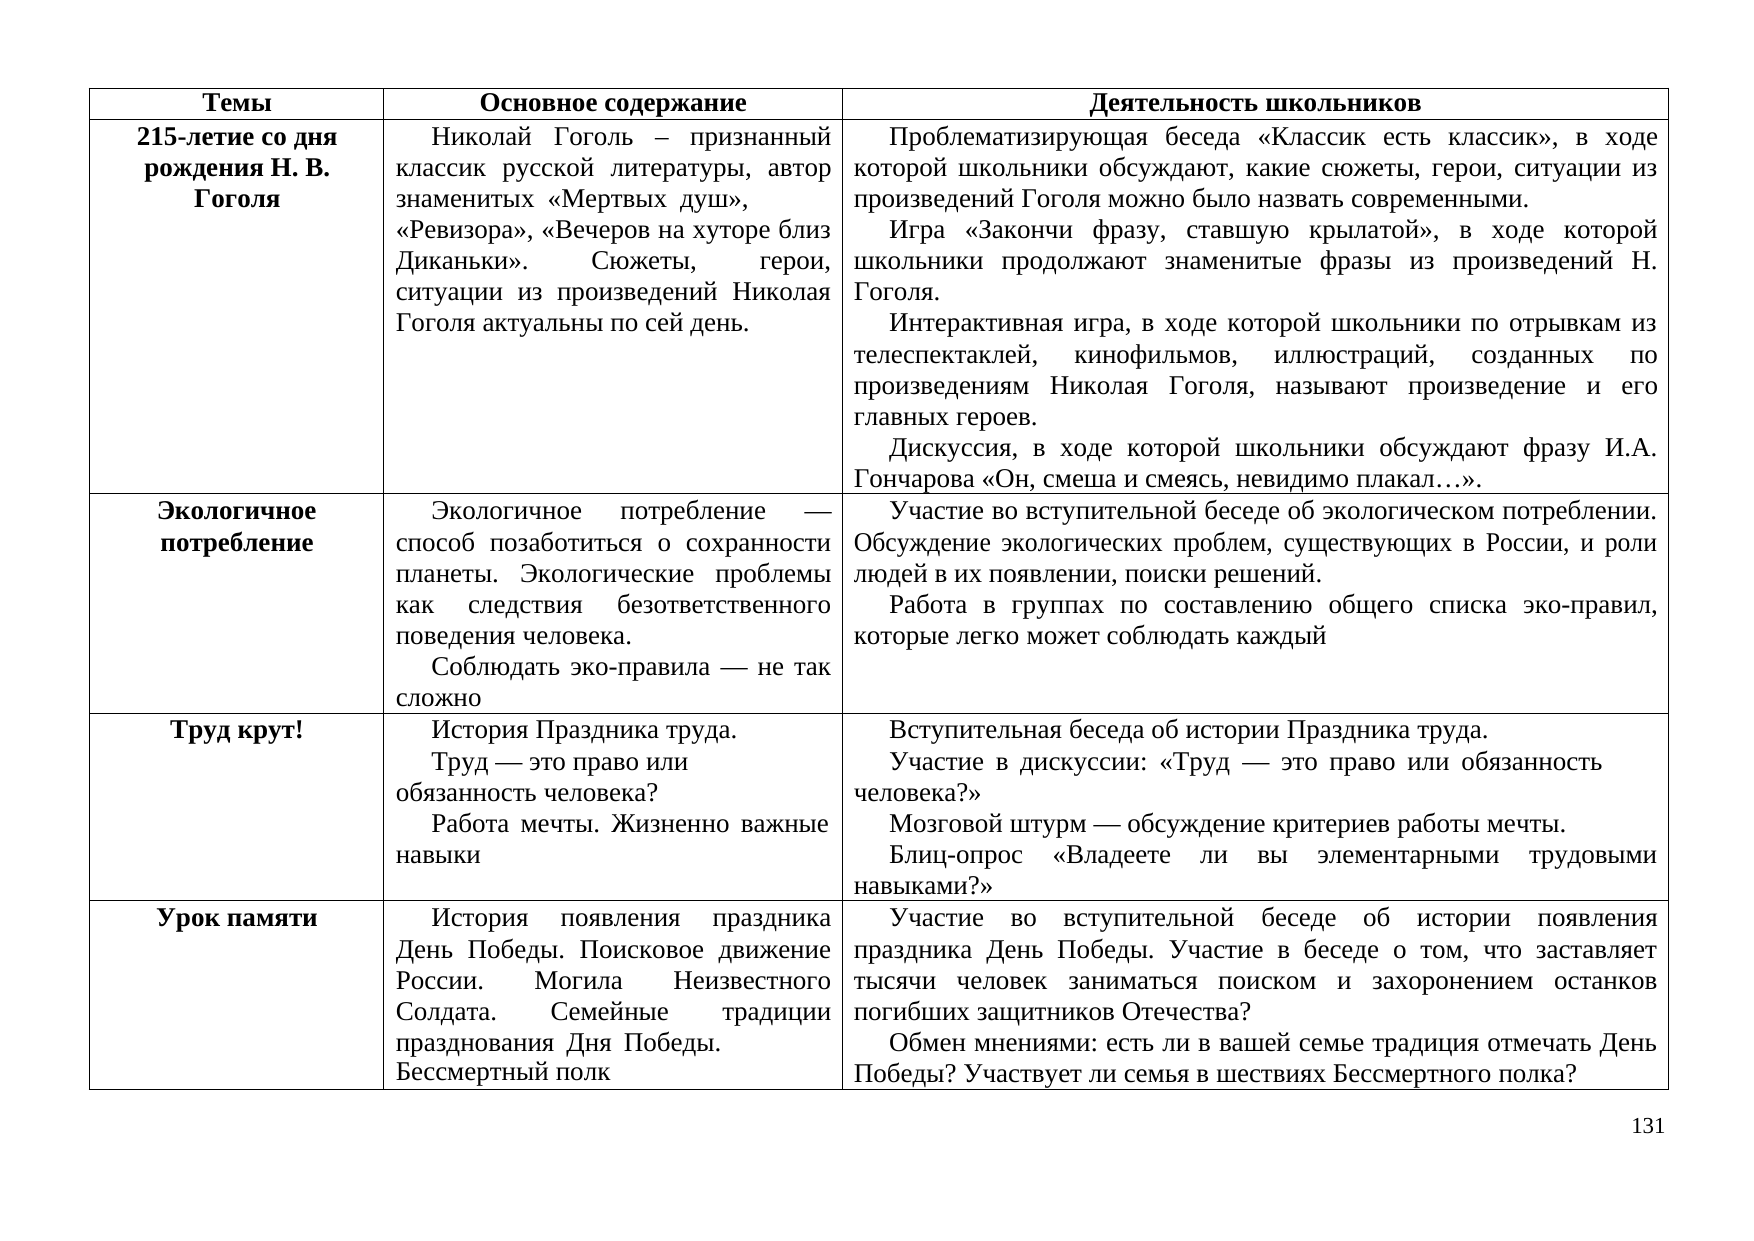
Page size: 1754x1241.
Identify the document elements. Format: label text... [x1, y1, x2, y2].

table_header Темы [90, 89, 383, 118]
table_cell Проблематизирующая беседа «Классик есть классик», в ходе которой школьники обсуждают, какие сюжеты, герои, ситуации из произведений Гоголя можно было назвать современными. Игра «Закончи фразу, ставшую крылатой», в ходе которой школьники продолжают знаменитые фразы из произведений Н. Гоголя. Интерактивная игра, в ходе которой школьники по отрывкам из телеспектаклей, кинофильмов, иллюстраций, созданных по произведениям Николая Гоголя, называют произведение и его главных героев. Дискуссия, в ходе которой школьники обсуждают фразу И.А. Гончарова «Он, смеша и смеясь, невидимо плакал…». [843, 120, 1668, 493]
table_cell 215-летие со дня рождения Н. В. Гоголя [90, 120, 383, 493]
table_header Основное содержание [384, 89, 842, 118]
table_cell История появления праздника День Победы. Поисковое движение России. Могила Неизвестного Солдата. Семейные традиции празднования Дня Победы. Бессмертный полк [384, 901, 842, 1089]
table_cell Экологичное потребление — способ позаботиться о сохранности планеты. Экологические проблемы как следствия безответственного поведения человека. Соблюдать эко-правила — не так сложно [384, 494, 842, 713]
table_cell Николай Гоголь – признанный классик русской литературы, автор знаменитых «Мертвых душ», «Ревизора», «Вечеров на хуторе близ Диканьки». Сюжеты, герои, ситуации из произведений Николая Гоголя актуальны по сей день. [384, 120, 842, 493]
table_cell Экологичное потребление [90, 494, 383, 713]
table_cell История Праздника труда. Труд — это право или обязанность человека? Работа мечты. Жизненно важные навыки [384, 714, 842, 900]
table_cell Участие во вступительной беседе об истории появления праздника День Победы. Участие в беседе о том, что заставляет тысячи человек заниматься поиском и захоронением останков погибших защитников Отечества? Обмен мнениями: есть ли в вашей семье традиция отмечать День Победы? Участвует ли семья в шествиях Бессмертного полка? [843, 901, 1668, 1089]
table_cell Урок памяти [90, 901, 383, 1089]
table_header Деятельность школьников [843, 89, 1668, 118]
table_cell Труд крут! [90, 714, 383, 900]
table_cell Вступительная беседа об истории Праздника труда. Участие в дискуссии: «Труд — это право или обязанность человека?» Мозговой штурм — обсуждение критериев работы мечты. Блиц-опрос «Владеете ли вы элементарными трудовыми навыками?» [843, 714, 1668, 900]
table_cell Участие во вступительной беседе об экологическом потреблении. Обсуждение экологических проблем, существующих в России, и роли людей в их появлении, поиски решений. Работа в группах по составлению общего списка эко-правил, которые легко может соблюдать каждый [843, 494, 1668, 713]
